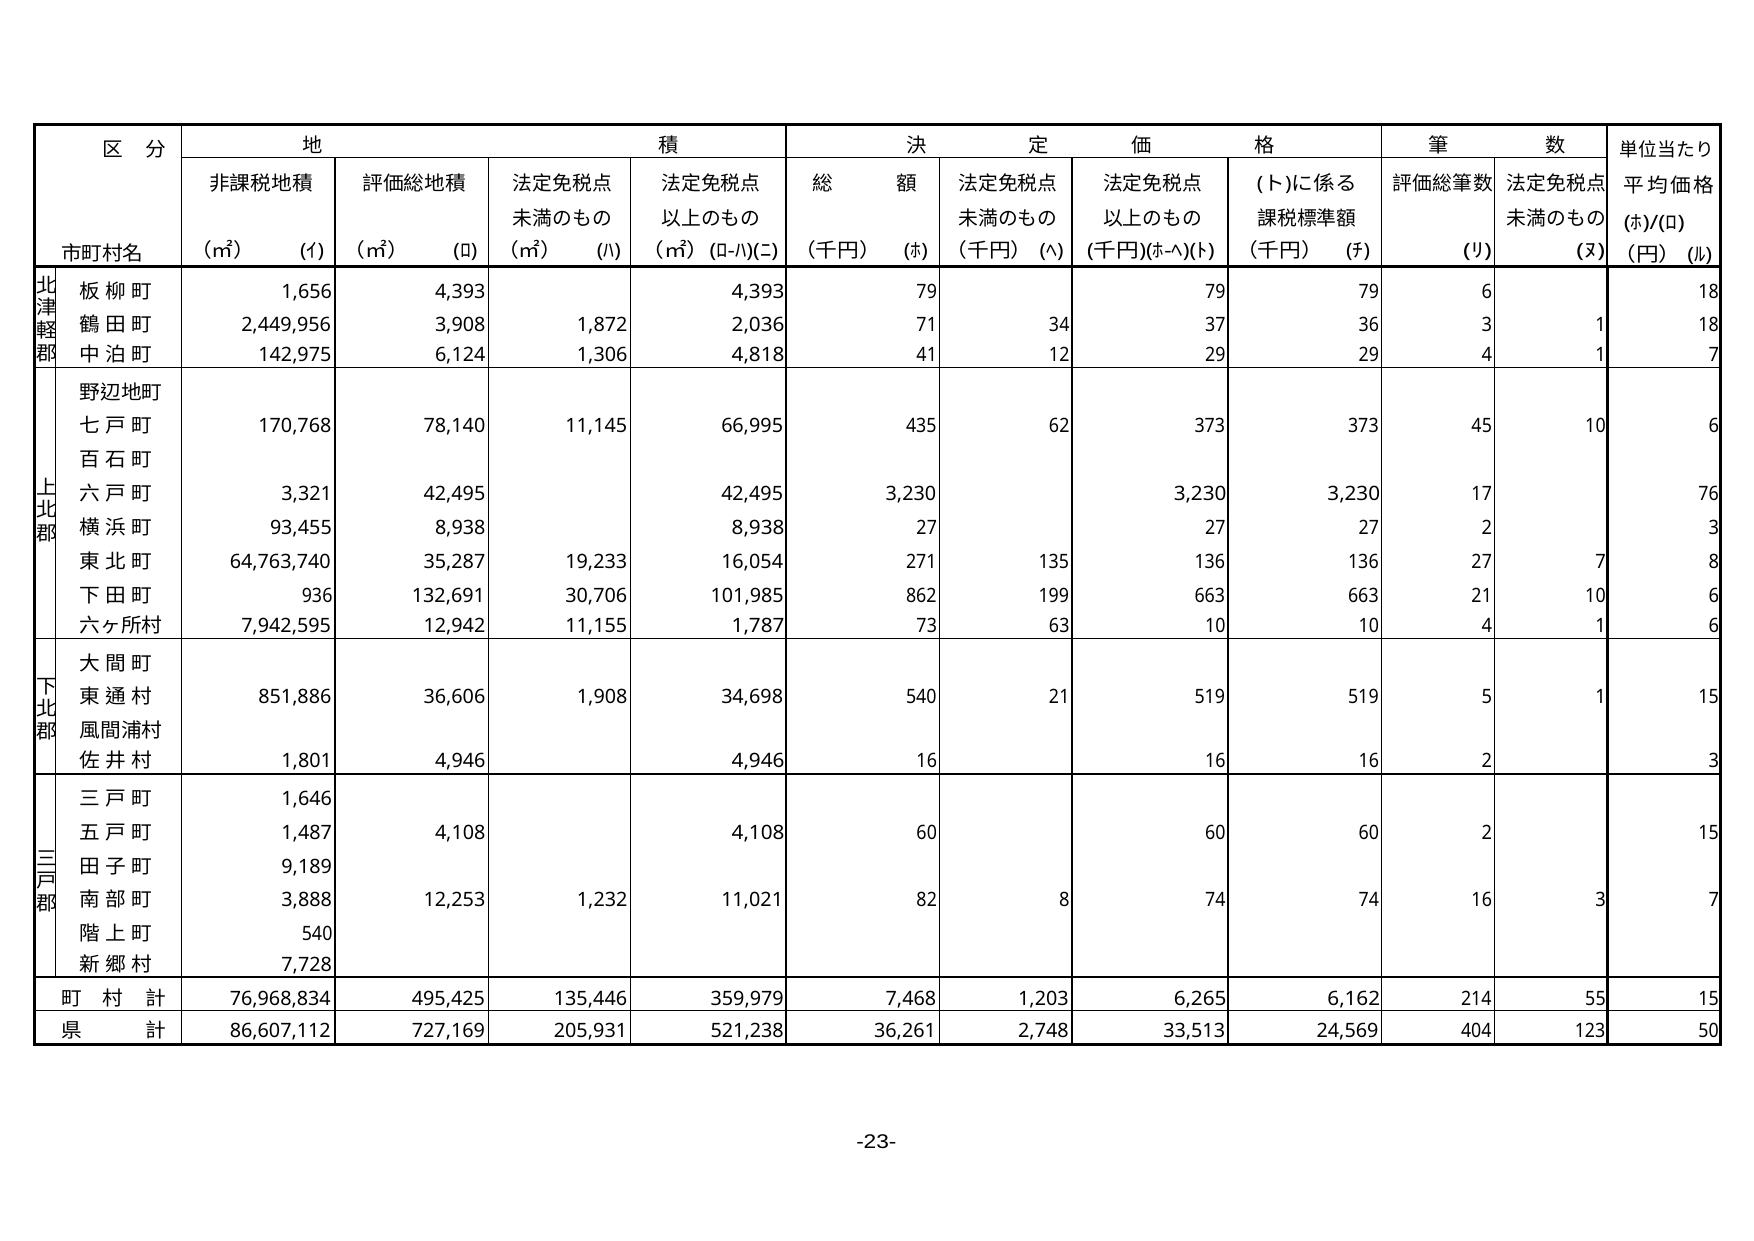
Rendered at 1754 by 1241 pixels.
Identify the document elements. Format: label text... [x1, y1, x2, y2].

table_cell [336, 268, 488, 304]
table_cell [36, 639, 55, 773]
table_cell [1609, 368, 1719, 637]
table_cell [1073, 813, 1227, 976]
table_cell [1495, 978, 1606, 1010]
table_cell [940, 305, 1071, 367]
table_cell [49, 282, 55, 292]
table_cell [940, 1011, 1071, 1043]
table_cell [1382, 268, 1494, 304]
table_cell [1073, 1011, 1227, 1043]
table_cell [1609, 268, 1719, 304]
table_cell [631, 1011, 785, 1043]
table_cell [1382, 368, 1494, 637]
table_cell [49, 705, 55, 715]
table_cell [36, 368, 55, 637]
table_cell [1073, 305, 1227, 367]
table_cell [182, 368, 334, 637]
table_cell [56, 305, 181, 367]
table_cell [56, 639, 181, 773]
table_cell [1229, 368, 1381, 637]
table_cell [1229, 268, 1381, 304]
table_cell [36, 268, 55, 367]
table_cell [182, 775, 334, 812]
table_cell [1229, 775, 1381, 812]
text -23- [358, 1130, 1395, 1153]
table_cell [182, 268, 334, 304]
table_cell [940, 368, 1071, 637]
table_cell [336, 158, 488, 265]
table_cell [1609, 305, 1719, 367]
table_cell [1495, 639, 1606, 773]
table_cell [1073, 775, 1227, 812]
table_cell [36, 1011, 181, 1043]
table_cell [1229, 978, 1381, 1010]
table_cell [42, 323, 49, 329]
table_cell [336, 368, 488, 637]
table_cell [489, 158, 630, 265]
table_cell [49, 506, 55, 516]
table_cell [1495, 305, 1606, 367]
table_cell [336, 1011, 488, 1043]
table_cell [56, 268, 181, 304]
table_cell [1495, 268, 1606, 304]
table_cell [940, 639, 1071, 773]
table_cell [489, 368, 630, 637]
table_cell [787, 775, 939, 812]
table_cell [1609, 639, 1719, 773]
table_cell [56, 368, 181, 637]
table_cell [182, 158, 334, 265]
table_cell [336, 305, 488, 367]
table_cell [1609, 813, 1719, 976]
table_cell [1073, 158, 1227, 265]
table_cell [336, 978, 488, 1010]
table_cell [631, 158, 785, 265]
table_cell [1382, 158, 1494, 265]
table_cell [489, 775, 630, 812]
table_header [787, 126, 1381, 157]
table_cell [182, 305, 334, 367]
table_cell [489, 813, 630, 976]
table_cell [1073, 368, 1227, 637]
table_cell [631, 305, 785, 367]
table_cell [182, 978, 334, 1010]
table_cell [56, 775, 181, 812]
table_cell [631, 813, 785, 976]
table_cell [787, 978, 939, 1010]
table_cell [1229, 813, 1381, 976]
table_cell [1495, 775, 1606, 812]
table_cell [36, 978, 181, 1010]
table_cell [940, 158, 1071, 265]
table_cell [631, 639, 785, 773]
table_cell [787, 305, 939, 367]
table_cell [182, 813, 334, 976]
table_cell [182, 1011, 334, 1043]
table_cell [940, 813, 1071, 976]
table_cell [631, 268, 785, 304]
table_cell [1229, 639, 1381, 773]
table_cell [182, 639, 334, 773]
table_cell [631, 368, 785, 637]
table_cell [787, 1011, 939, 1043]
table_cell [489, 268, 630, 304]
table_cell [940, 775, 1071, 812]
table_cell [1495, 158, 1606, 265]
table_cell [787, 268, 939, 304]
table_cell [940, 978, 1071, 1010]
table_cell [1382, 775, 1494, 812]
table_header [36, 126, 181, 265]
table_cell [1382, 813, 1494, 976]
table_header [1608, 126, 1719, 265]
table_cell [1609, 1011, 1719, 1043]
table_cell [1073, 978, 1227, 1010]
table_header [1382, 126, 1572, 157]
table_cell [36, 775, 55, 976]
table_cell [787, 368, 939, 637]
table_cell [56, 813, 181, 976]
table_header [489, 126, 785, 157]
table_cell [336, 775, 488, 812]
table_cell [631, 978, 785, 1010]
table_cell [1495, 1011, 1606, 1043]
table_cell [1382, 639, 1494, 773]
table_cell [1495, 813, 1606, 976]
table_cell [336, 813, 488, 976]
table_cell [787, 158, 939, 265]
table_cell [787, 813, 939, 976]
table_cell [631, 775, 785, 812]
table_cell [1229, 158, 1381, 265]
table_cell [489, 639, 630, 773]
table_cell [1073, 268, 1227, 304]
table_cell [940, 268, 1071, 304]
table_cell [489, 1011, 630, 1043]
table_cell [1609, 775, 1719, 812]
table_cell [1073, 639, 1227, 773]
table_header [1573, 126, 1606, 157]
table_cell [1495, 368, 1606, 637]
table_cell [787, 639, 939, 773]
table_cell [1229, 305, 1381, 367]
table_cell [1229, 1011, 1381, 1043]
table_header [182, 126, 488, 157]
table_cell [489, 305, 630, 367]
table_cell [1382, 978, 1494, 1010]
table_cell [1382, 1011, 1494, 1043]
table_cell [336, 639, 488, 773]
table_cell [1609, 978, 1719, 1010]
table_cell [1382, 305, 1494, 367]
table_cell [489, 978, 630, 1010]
